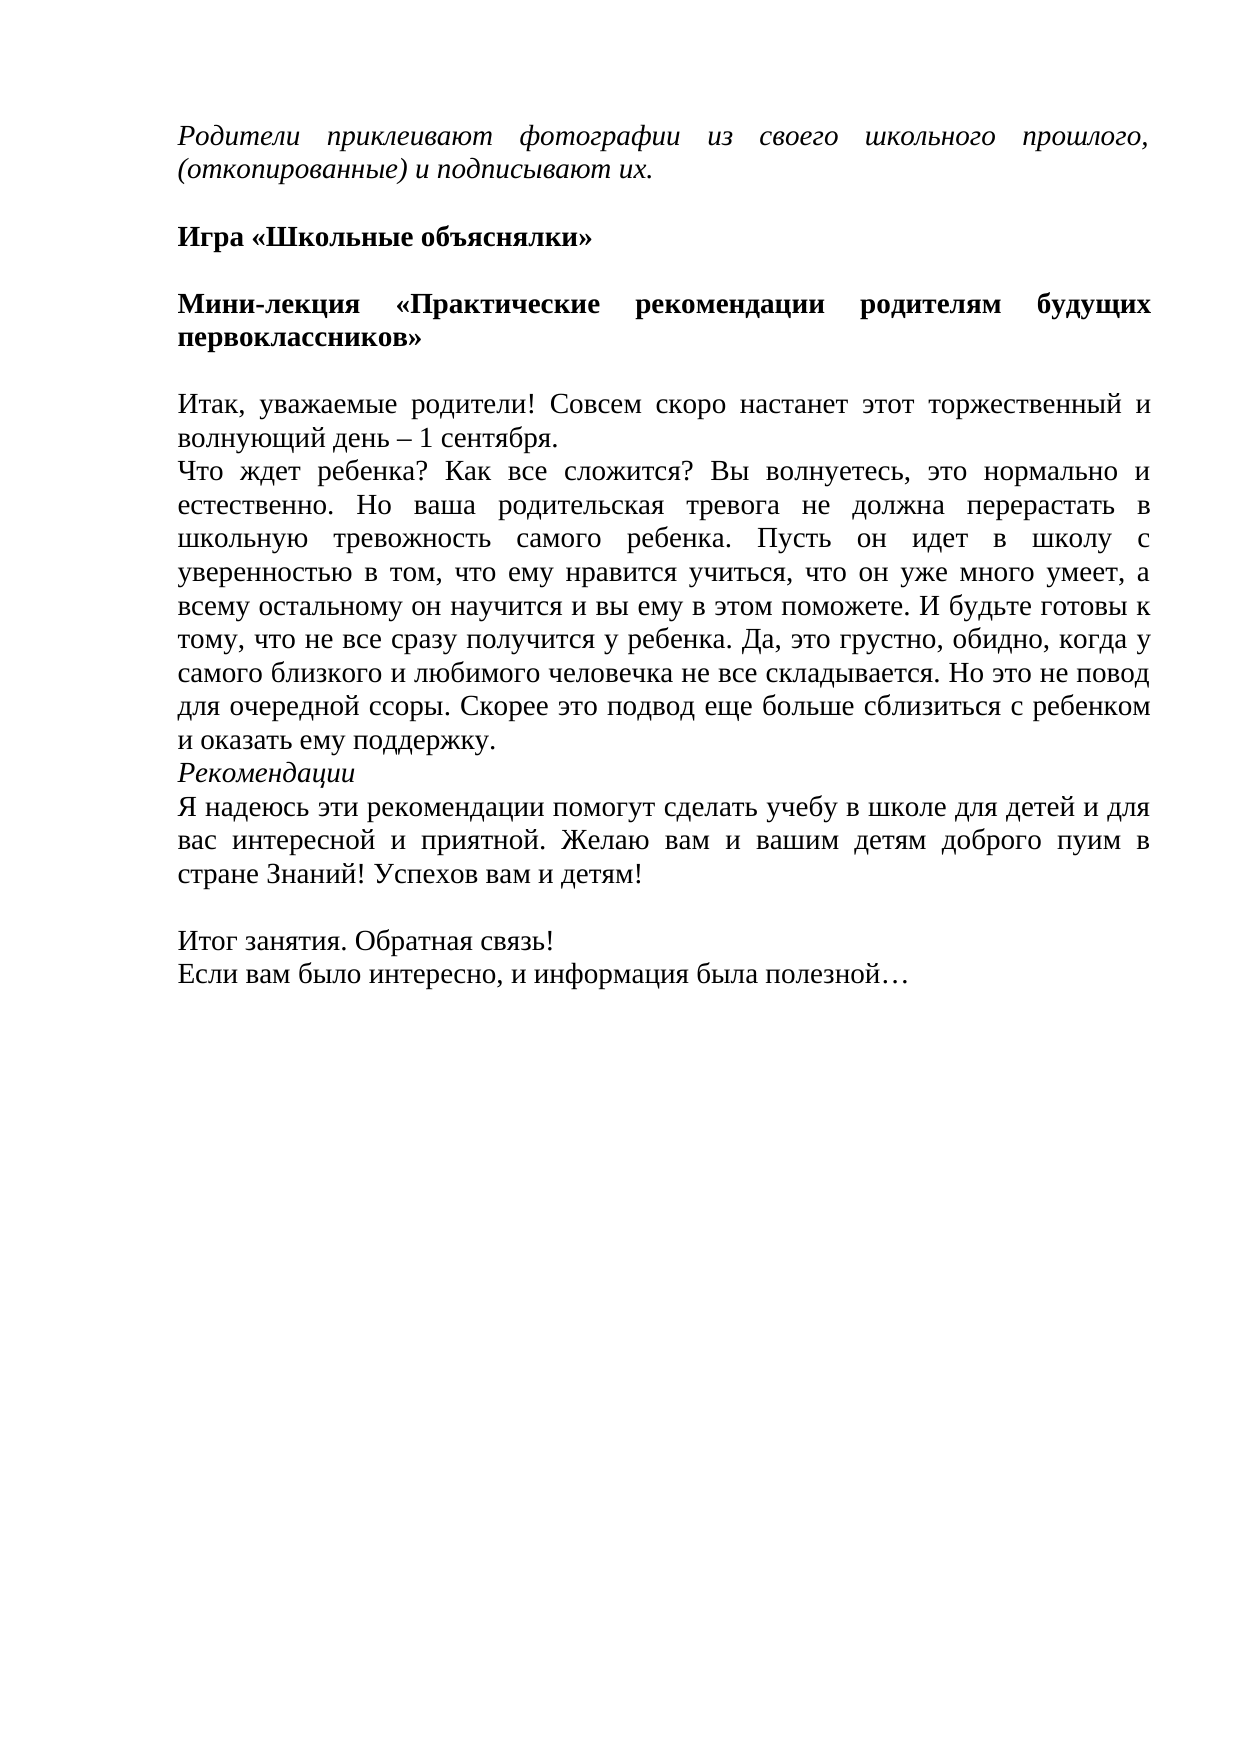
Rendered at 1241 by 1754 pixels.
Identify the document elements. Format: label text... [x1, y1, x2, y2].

text Родители приклеивают фотографии из своего школьного прошлого, (откопированные) и подписывают их. [177, 118, 1152, 185]
text Игра «Школьные объяснялки» [177, 219, 1152, 252]
text Что ждет ребенка? Как все сложится? Вы волнуетесь, это нормально и естественно. Но ваша родительская тревога не должна перерастать в школьную тревожность самого ребенка. Пусть он идет в школу с уверенностью в том, что ему нравится учиться, что он уже много умеет, а всему остальному он научится и вы ему в этом поможете. И будьте готовы к тому, что не все сразу получится у ребенка. Да, это грустно, обидно, когда у самого близкого и любимого человечка не все складывается. Но это не повод для очередной ссоры. Скорее это подвод еще больше сблизиться с ребенком и оказать ему поддержку. [177, 453, 1152, 755]
text Если вам было интересно, и информация была полезной… [177, 957, 1152, 990]
text Итак, уважаемые родители! Совсем скоро настанет этот торжественный и волнующий день – 1 сентября. [177, 386, 1152, 453]
text Я надеюсь эти рекомендации помогут сделать учебу в школе для детей и для вас интересной и приятной. Желаю вам и вашим детям доброго пуим в стране Знаний! Успехов вам и детям! [177, 789, 1152, 889]
text Мини-лекция «Практические рекомендации родителям будущих первоклассников» [177, 286, 1152, 353]
text Рекомендации [177, 755, 1152, 789]
text Итог занятия. Обратная связь! [177, 923, 1152, 957]
